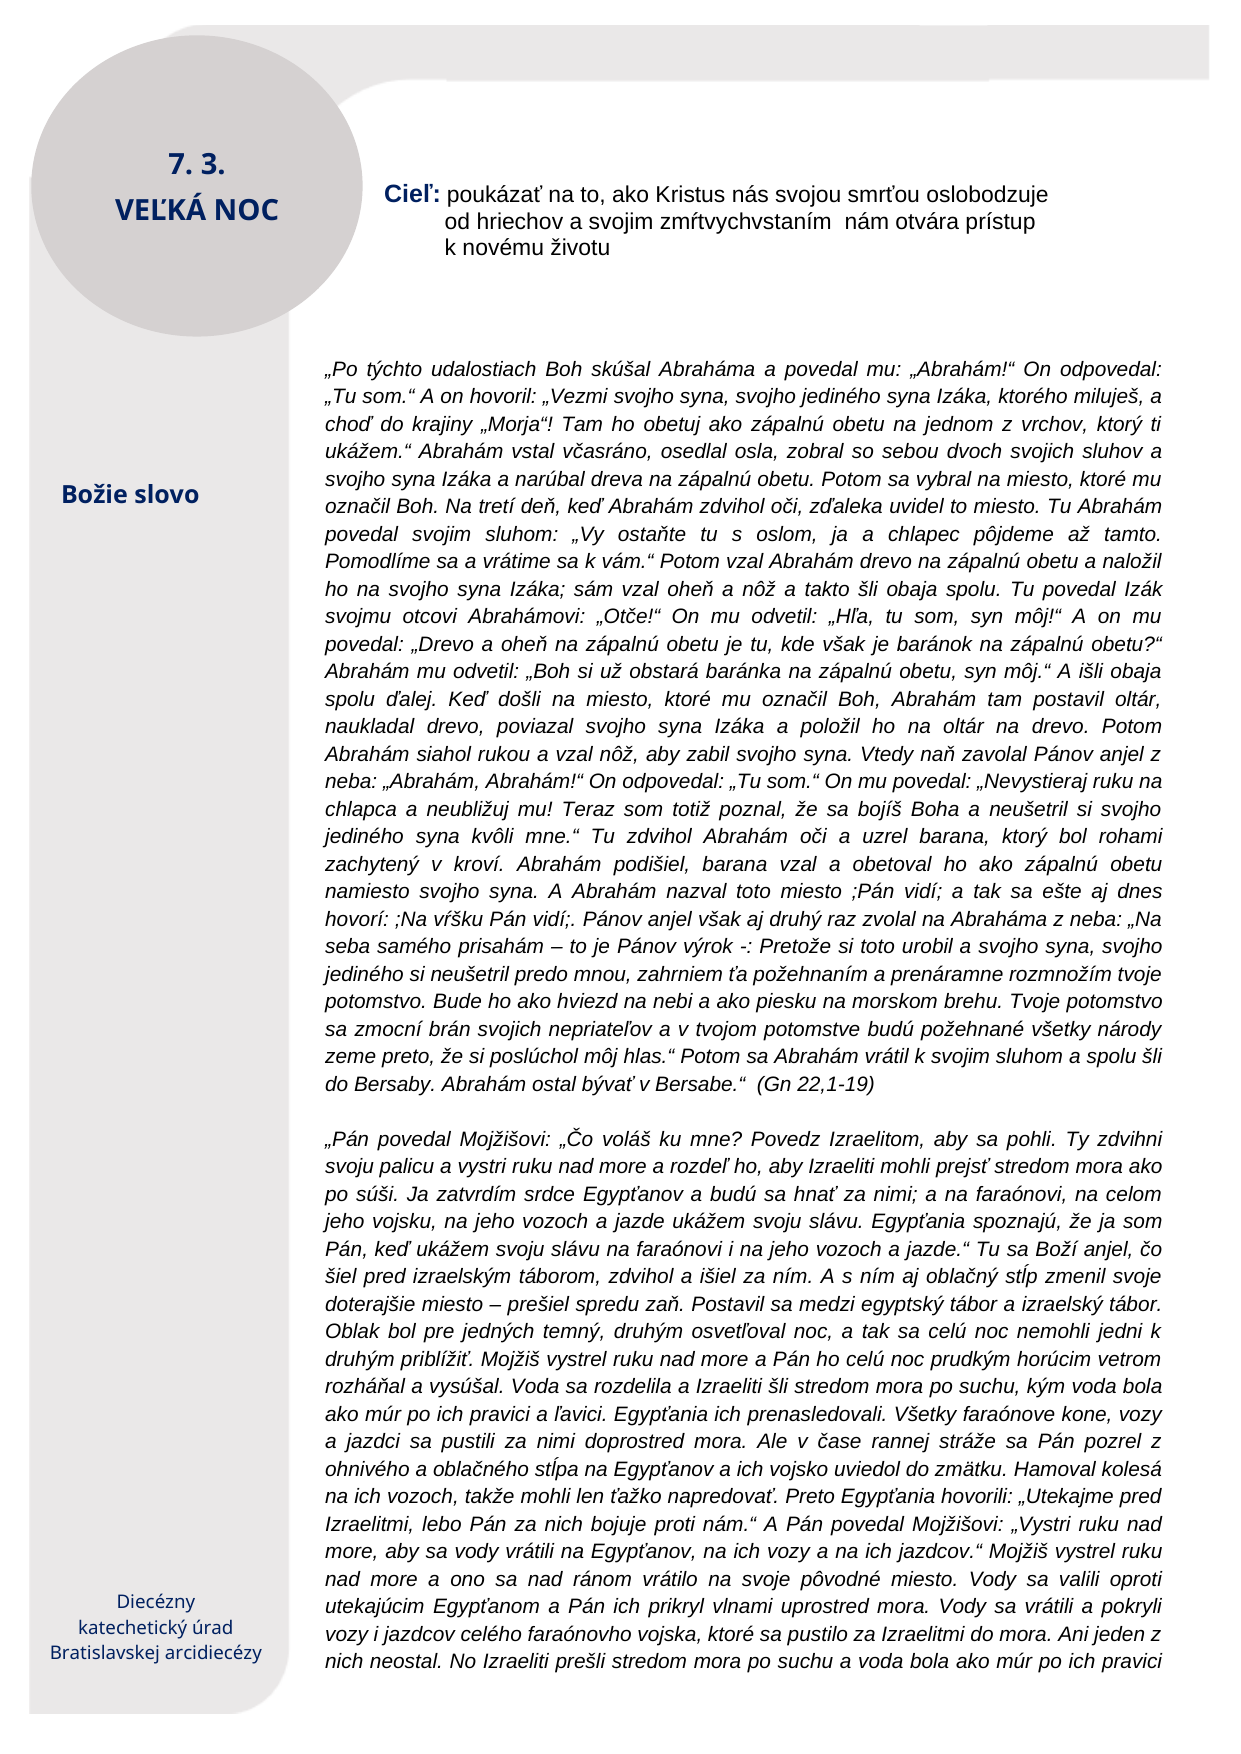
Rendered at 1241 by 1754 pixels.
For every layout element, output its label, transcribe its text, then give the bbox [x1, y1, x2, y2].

picture [29, 25, 1210, 1714]
text „Po týchto udalostiach Boh skúšal Abraháma a povedal mu: „Abrahám!“ On odpovedal: „Tu som.“ A on hovoril: „Vezmi svojho syna, svojho jediného syna Izáka, ktorého miluješ, a choď do krajiny „Morja“! Tam ho obetuj ako zápalnú obetu na jednom z vrchov, ktorý ti ukážem.“ Abrahám vstal včasráno, osedlal osla, zobral so sebou dvoch svojich sluhov a svojho syna Izáka a narúbal dreva na zápalnú obetu. Potom sa vybral na miesto, ktoré mu označil Boh. Na tretí deň, keď Abrahám zdvihol oči, zďaleka uvidel to miesto. Tu Abrahám povedal svojim sluhom: „Vy ostaňte tu s oslom, ja a chlapec pôjdeme až tamto. Pomodlíme sa a vrátime sa k vám.“ Potom vzal Abrahám drevo na zápalnú obetu a naložil ho na svojho syna Izáka; sám vzal oheň a nôž a takto šli obaja spolu. Tu povedal Izák svojmu otcovi Abrahámovi: „Otče!“ On mu odvetil: „Hľa, tu som, syn môj!“ A on mu povedal: „Drevo a oheň na zápalnú obetu je tu, kde však je baránok na zápalnú obetu?“ Abrahám mu odvetil: „Boh si už obstará baránka na zápalnú obetu, syn môj.“ A išli obaja spolu ďalej. Keď došli na miesto, ktoré mu označil Boh, Abrahám tam postavil oltár, naukladal drevo, poviazal svojho syna Izáka a položil ho na oltár na drevo. Potom Abrahám siahol rukou a vzal nôž, aby zabil svojho syna. Vtedy naň zavolal Pánov anjel z neba: „Abrahám, Abrahám!“ On odpovedal: „Tu som.“ On mu povedal: „Nevystieraj ruku na chlapca a neubližuj mu! Teraz som totiž poznal, že sa bojíš Boha a neušetril si svojho jediného syna kvôli mne.“ Tu zdvihol Abrahám oči a uzrel barana, ktorý bol rohami zachytený v kroví. Abrahám podišiel, barana vzal a obetoval ho ako zápalnú obetu namiesto svojho syna. A Abrahám nazval toto miesto ;Pán vidí; a tak sa ešte aj dnes hovorí: ;Na vŕšku Pán vidí;. Pánov anjel však aj druhý raz zvolal na Abraháma z neba: „Na seba samého prisahám – to je Pánov výrok -: Pretože si toto urobil a svojho syna, svojho jediného si neušetril predo mnou, zahrniem ťa požehnaním a prenáramne rozmnožím tvoje potomstvo. Bude ho ako hviezd na nebi a ako piesku na morskom brehu. Tvoje potomstvo sa zmocní brán svojich nepriateľov a v tvojom potomstve budú požehnané všetky národy zeme preto, že si poslúchol môj hlas.“ Potom sa Abrahám vrátil k svojim sluhom a spolu šli do Bersaby. Abrahám ostal bývať v Bersabe.“ (Gn 22,1-19) [325, 356, 1165, 1095]
text od hriechov a svojim zmŕtvychvstaním nám otvára prístup [355, 208, 1165, 234]
text Cieľ: poukázať na to, ako Kristus nás svojou smrťou oslobodzuje [361, 179, 1165, 208]
text k novému životu [342, 234, 1165, 260]
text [325, 1126, 1165, 1673]
